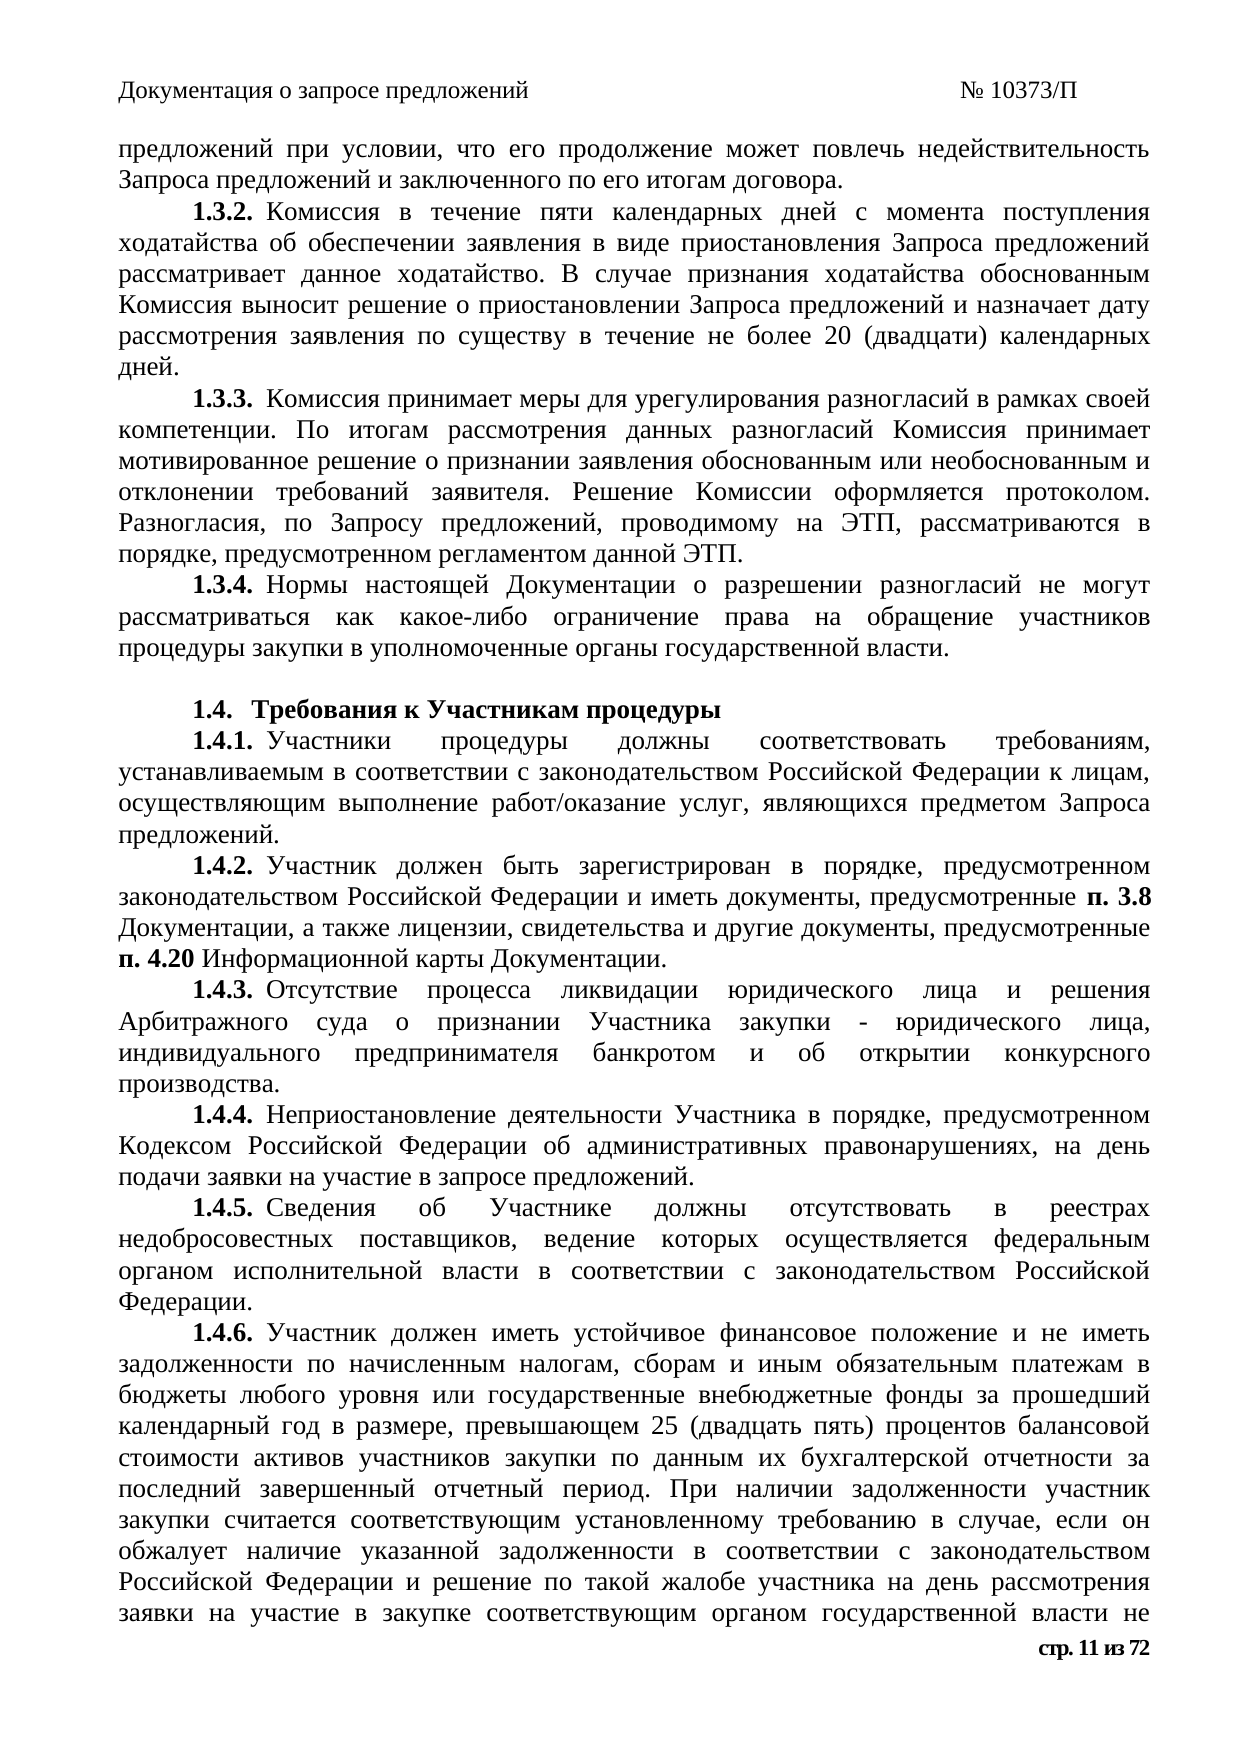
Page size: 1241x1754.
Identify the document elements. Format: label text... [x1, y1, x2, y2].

list Участник должен быть зарегистрирован в порядке, предусмотренном законодательством Российской Федерации и иметь документы, предусмотренные п. 3.8 Документации, а также лицензии, свидетельства и другие документы, предусмотренные п. 4.20 Информационной карты Документации. [118, 849, 1152, 973]
list Комиссия в течение пяти календарных дней с момента поступления ходатайства об обеспечении заявления в виде приостановления Запроса предложений рассматривает данное ходатайство. В случае признания ходатайства обоснованным Комиссия выносит решение о приостановлении Запроса предложений и назначает дату рассмотрения заявления по существу в течение не более 20 (двадцати) календарных дней. [118, 195, 1152, 382]
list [118, 132, 1152, 195]
list Сведения об Участнике должны отсутствовать в реестрах недобросовестных поставщиков, ведение которых осуществляется федеральным органом исполнительной власти в соответствии с законодательством Российской Федерации. [118, 1191, 1152, 1316]
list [118, 1316, 1152, 1627]
list Требования к Участникам процедуры [118, 693, 1152, 724]
list Участники процедуры должны соответствовать требованиям, устанавливаемым в соответствии с законодательством Российской Федерации к лицам, осуществляющим выполнение работ/оказание услуг, являющихся предметом Запроса предложений. [118, 724, 1152, 849]
list Неприостановление деятельности Участника в порядке, предусмотренном Кодексом Российской Федерации об административных правонарушениях, на день подачи заявки на участие в запросе предложений. [118, 1098, 1152, 1191]
list Нормы настоящей Документации о разрешении разногласий не могут рассматриваться как какое-либо ограничение права на обращение участников процедуры закупки в уполномоченные органы государственной власти. [118, 568, 1152, 662]
list Отсутствие процесса ликвидации юридического лица и решения Арбитражного суда о признании Участника закупки - юридического лица, индивидуального предпринимателя банкротом и об открытии конкурсного производства. [118, 973, 1152, 1098]
list Комиссия принимает меры для урегулирования разногласий в рамках своей компетенции. По итогам рассмотрения данных разногласий Комиссия принимает мотивированное решение о признании заявления обоснованным или необоснованным и отклонении требований заявителя. Решение Комиссии оформляется протоколом. Разногласия, по Запросу предложений, проводимому на ЭТП, рассматриваются в порядке, предусмотренном регламентом данной ЭТП. [118, 382, 1152, 568]
